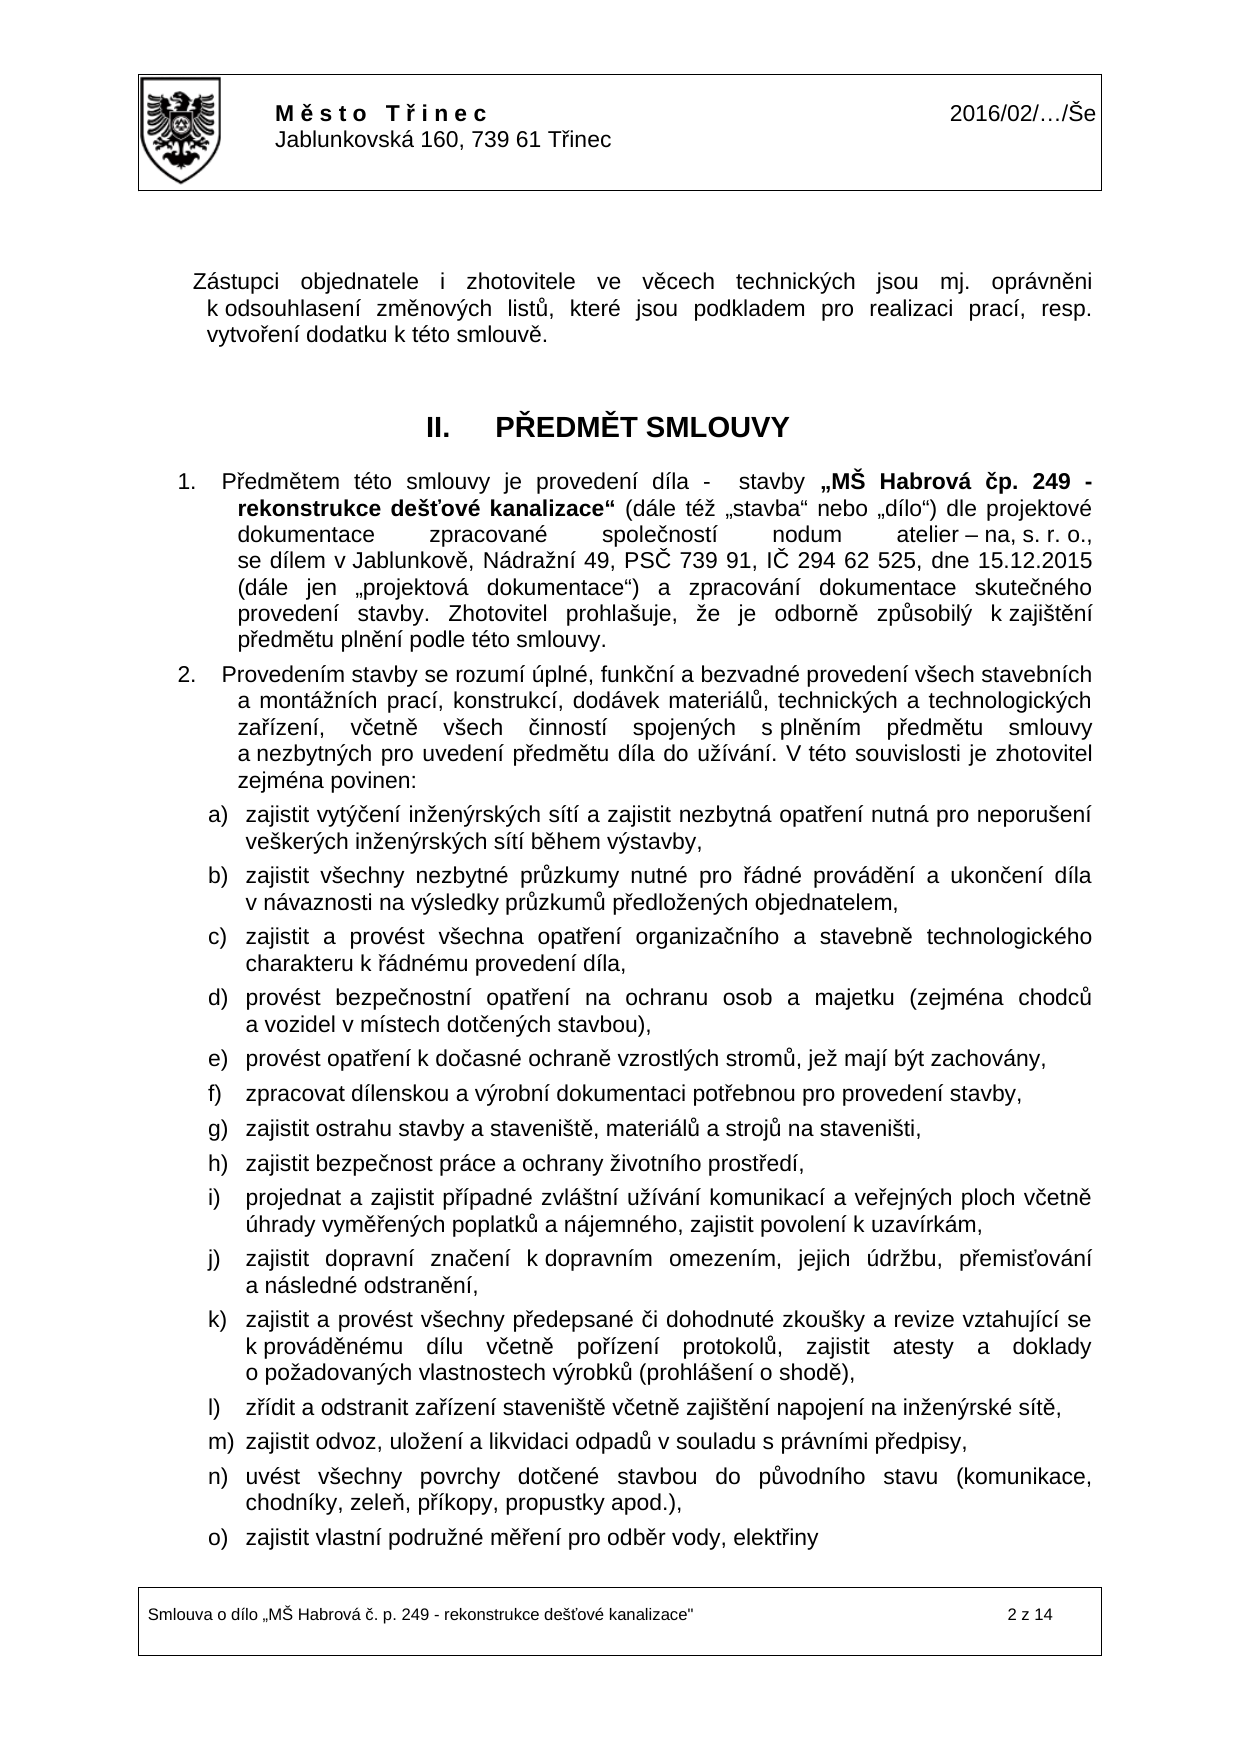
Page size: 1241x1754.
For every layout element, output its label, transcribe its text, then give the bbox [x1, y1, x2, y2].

list zajistit bezpečnost práce a ochrany životního prostředí, [208, 1149, 1093, 1176]
subtitle 1. Předmětem této smlouvy je provedení díla - stavby „MŠ Habrová čp. 249 - rekonstrukce dešťové kanalizace“ (dále též „stavba“ nebo „dílo“) dle projektové dokumentace zpracované společností nodum atelier – na, s. r. o., se dílem v Jablunkově, Nádražní 49, PSČ 739 91, IČ 294 62 525, dne 15.12.2015 (dále jen „projektová dokumentace“) a zpracování dokumentace skutečného provedení stavby. Zhotovitel prohlašuje, že je odborně způsobilý k zajištění předmětu plnění podle této smlouvy. [177, 468, 1093, 653]
subtitle PŘEDMĚT SMLOUVY [148, 410, 1093, 443]
list provést bezpečnostní opatření na ochranu osob a majetku (zejména chodců a vozidel v místech dotčených stavbou), [208, 984, 1093, 1037]
subtitle 2. Provedením stavby se rozumí úplné, funkční a bezvadné provedení všech stavebních a montážních prací, konstrukcí, dodávek materiálů, technických a technologických zařízení, včetně všech činností spojených s plněním předmětu smlouvy a nezbytných pro uvedení předmětu díla do užívání. V této souvislosti je zhotovitel zejména povinen: [177, 661, 1093, 793]
list zajistit a provést všechny předepsané či dohodnuté zkoušky a revize vztahující se k prováděnému dílu včetně pořízení protokolů, zajistit atesty a doklady o požadovaných vlastnostech výrobků (prohlášení o shodě), [208, 1306, 1093, 1385]
text Zástupci objednatele i zhotovitele ve věcech technických jsou mj. oprávněni k odsouhlasení změnových listů, které jsou podkladem pro realizaci prací, resp. vytvoření dodatku k této smlouvě. [193, 268, 1093, 347]
list zřídit a odstranit zařízení staveniště včetně zajištění napojení na inženýrské sítě, [208, 1394, 1093, 1420]
list zajistit vlastní podružné měření pro odběr vody, elektřiny [208, 1524, 1093, 1550]
list projednat a zajistit případné zvláštní užívání komunikací a veřejných ploch včetně úhrady vyměřených poplatků a nájemného, zajistit povolení k uzavírkám, [208, 1184, 1093, 1237]
list zajistit odvoz, uložení a likvidaci odpadů v souladu s právními předpisy, [208, 1428, 1093, 1455]
list zajistit a provést všechna opatření organizačního a stavebně technologického charakteru k řádnému provedení díla, [208, 923, 1093, 976]
list zpracovat dílenskou a výrobní dokumentaci potřebnou pro provedení stavby, [208, 1080, 1093, 1106]
list zajistit všechny nezbytné průzkumy nutné pro řádné provádění a ukončení díla v návaznosti na výsledky průzkumů předložených objednatelem, [208, 862, 1093, 915]
list uvést všechny povrchy dotčené stavbou do původního stavu (komunikace, chodníky, zeleň, příkopy, propustky apod.), [208, 1463, 1093, 1516]
list zajistit vytýčení inženýrských sítí a zajistit nezbytná opatření nutná pro neporušení veškerých inženýrských sítí během výstavby, [208, 801, 1093, 854]
list zajistit dopravní značení k dopravním omezením, jejich údržbu, přemisťování a následné odstranění, [208, 1245, 1093, 1298]
list provést opatření k dočasné ochraně vzrostlých stromů, jež mají být zachovány, [208, 1045, 1093, 1072]
list zajistit ostrahu stavby a staveniště, materiálů a strojů na staveništi, [208, 1115, 1093, 1141]
